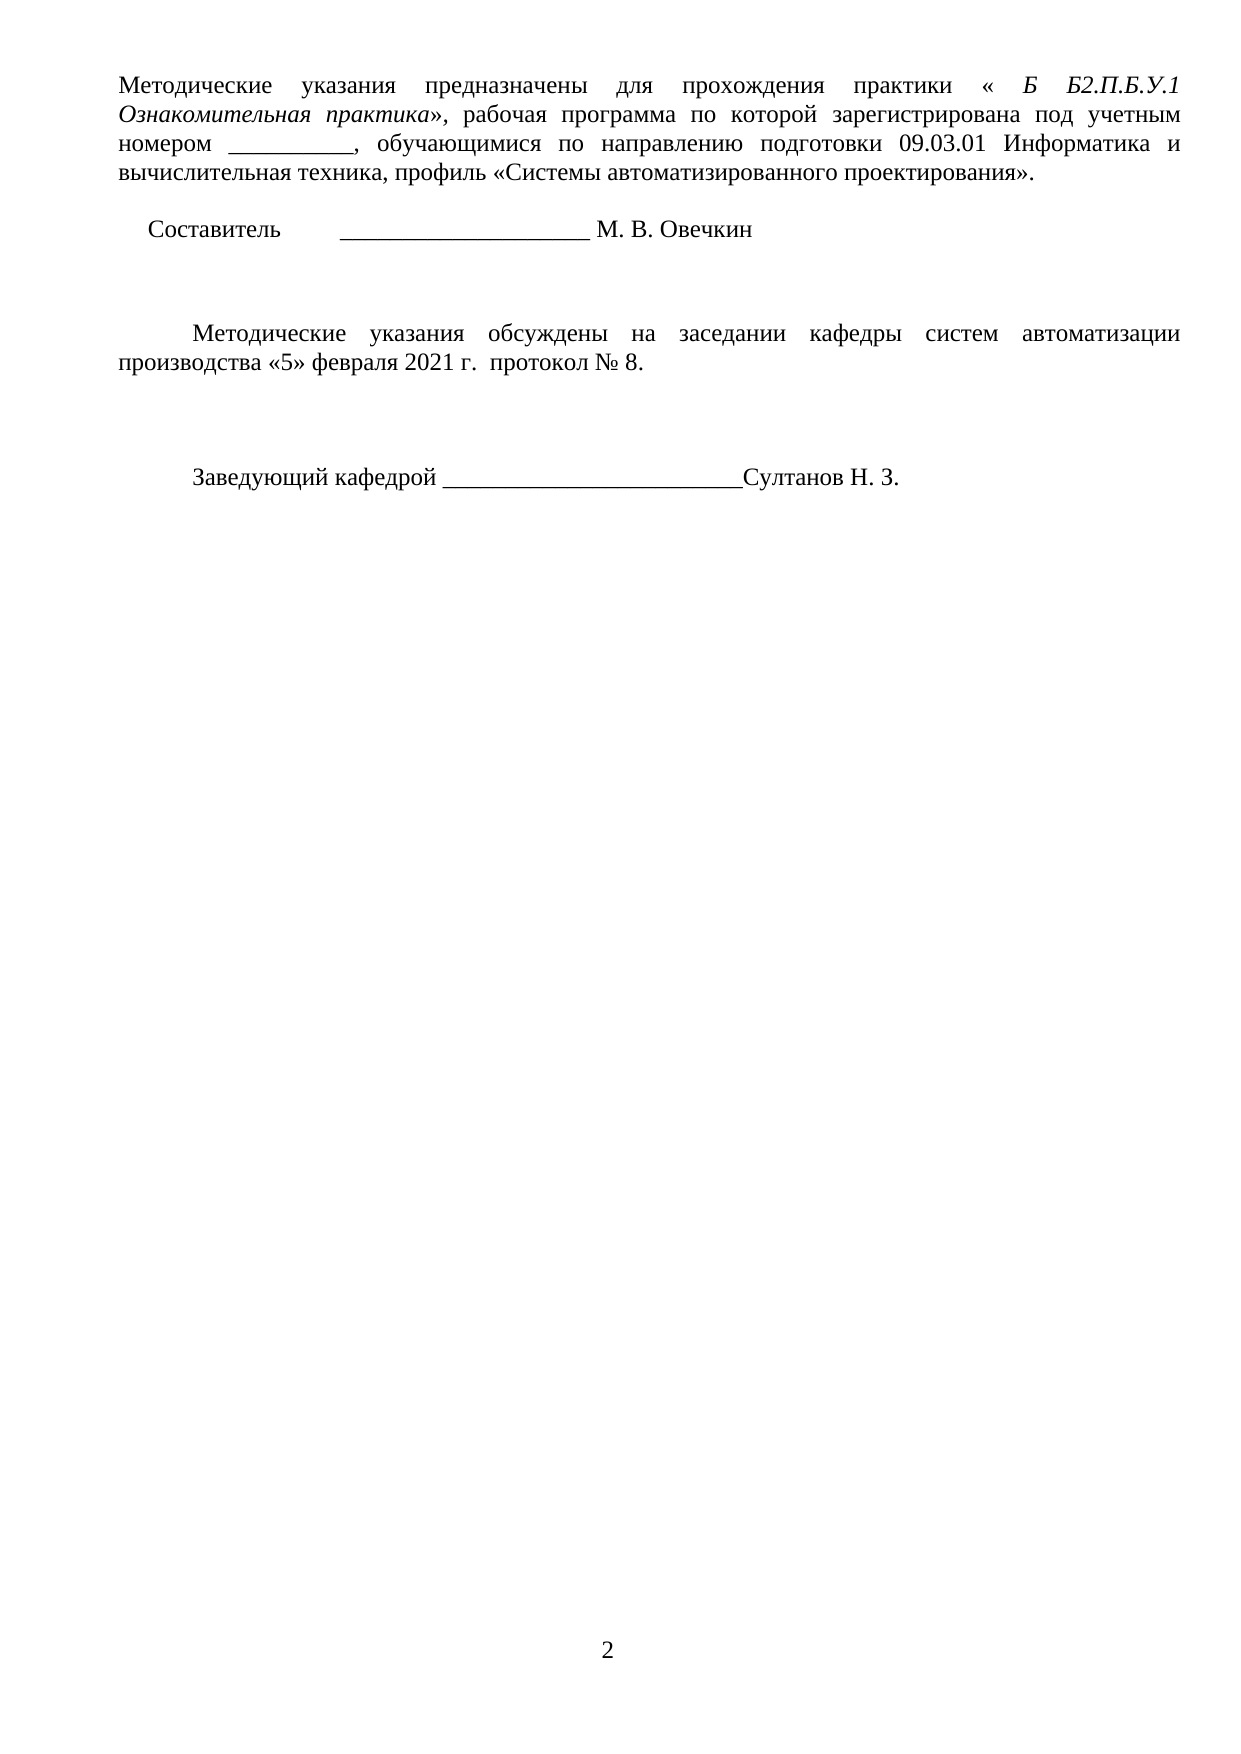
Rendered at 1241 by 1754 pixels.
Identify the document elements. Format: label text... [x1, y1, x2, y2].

text Заведующий кафедрой ________________________Султанов Н. З. [118, 462, 1181, 491]
text Составитель ____________________ М. В. Овечкин [148, 214, 1181, 243]
text Методические указания обсуждены на заседании кафедры систем автоматизации производства «5» февраля 2021 г. протокол № 8. [118, 318, 1181, 376]
text Методические указания предназначены для прохождения практики « Б Б2.П.Б.У.1 Ознакомительная практика», рабочая программа по которой зарегистрирована под учетным номером __________, обучающимися по направлению подготовки 09.03.01 Информатика и вычислительная техника, профиль «Системы автоматизированного проектирования». [118, 71, 1181, 186]
